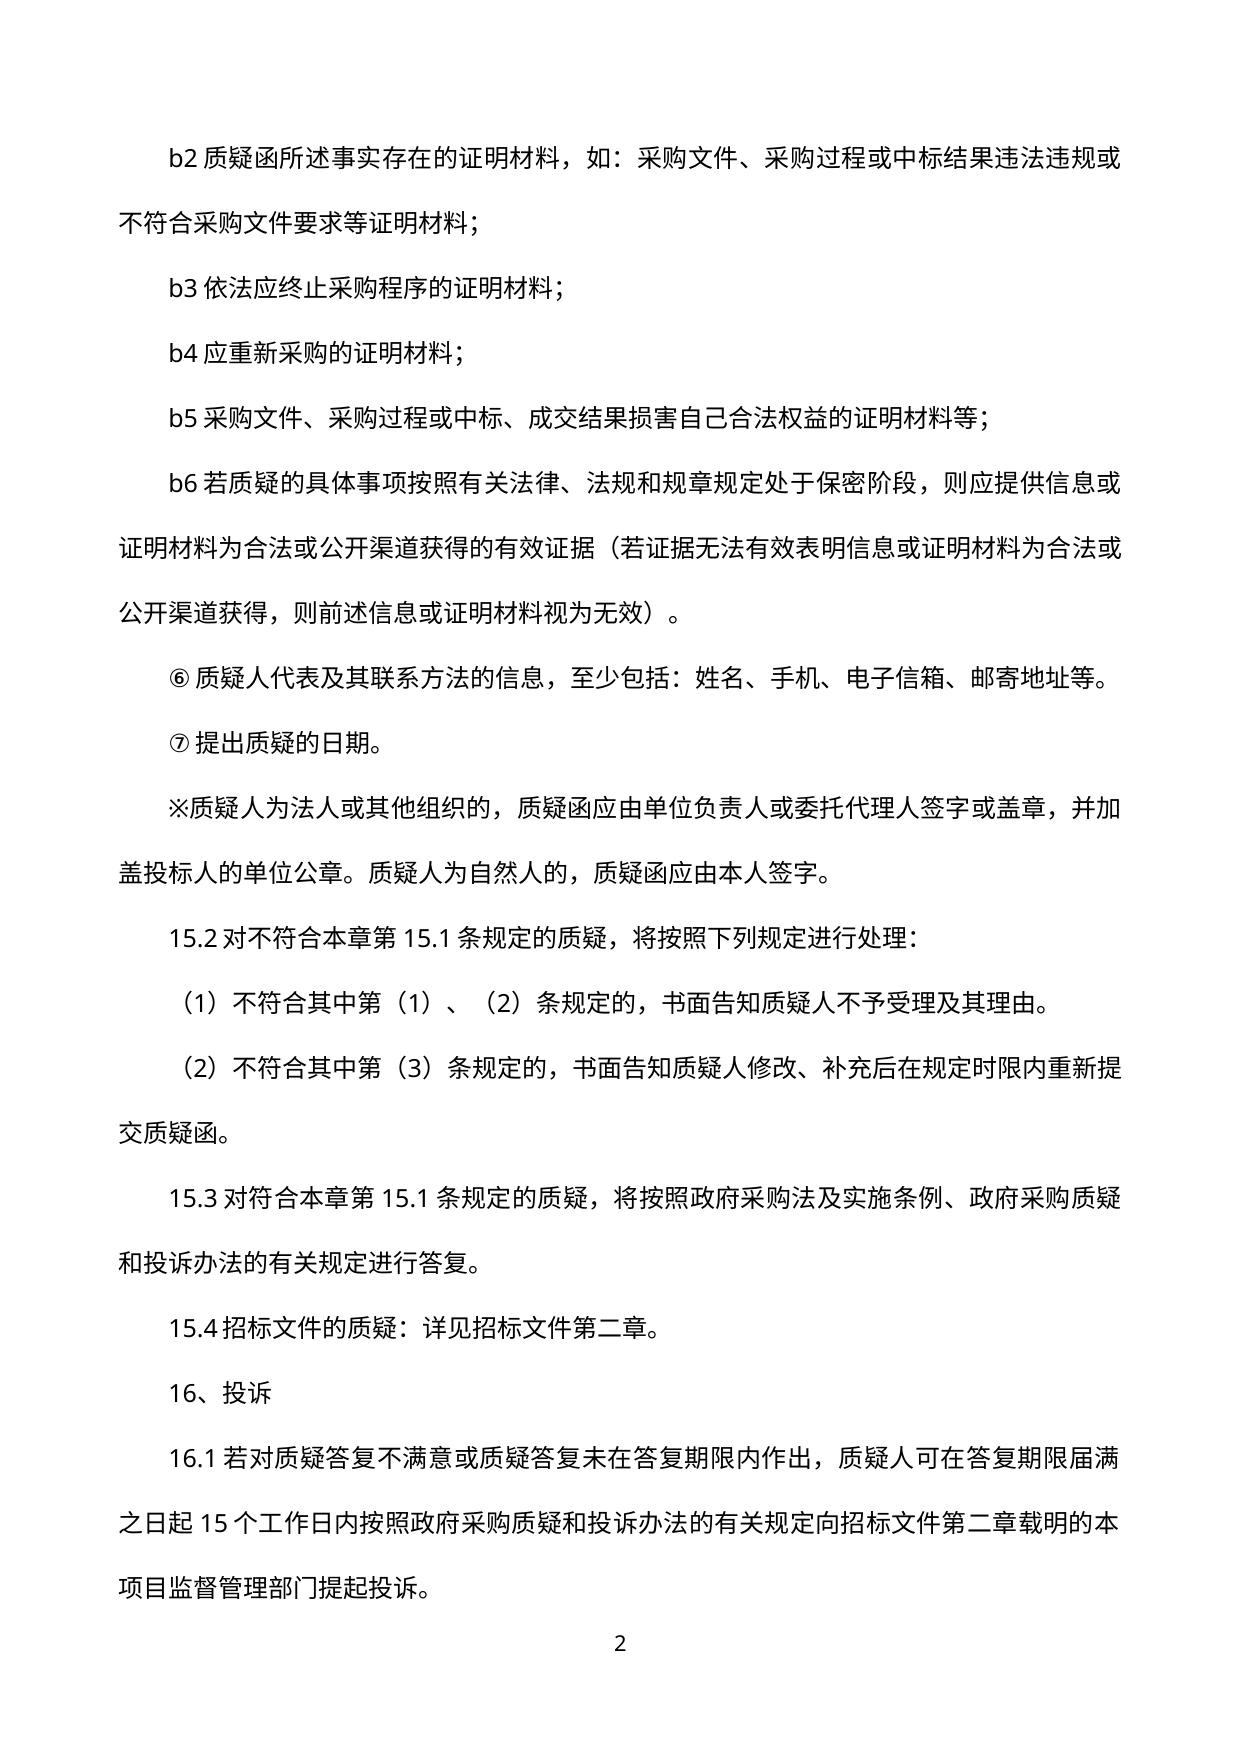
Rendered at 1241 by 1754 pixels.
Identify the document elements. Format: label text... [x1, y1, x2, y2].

text b2质疑函所述事实存在的证明材料，如：采购文件、采购过程或中标结果违法违规或不符合采购文件要求等证明材料； [118, 125, 1122, 255]
text （2）不符合其中第（3）条规定的，书面告知质疑人修改、补充后在规定时限内重新提交质疑函。 [118, 1035, 1122, 1165]
text b6若质疑的具体事项按照有关法律、法规和规章规定处于保密阶段，则应提供信息或证明材料为合法或公开渠道获得的有效证据（若证据无法有效表明信息或证明材料为合法或公开渠道获得，则前述信息或证明材料视为无效）。 [118, 450, 1122, 645]
text 15.4招标文件的质疑：详见招标文件第二章。 [118, 1295, 1122, 1360]
text ※质疑人为法人或其他组织的，质疑函应由单位负责人或委托代理人签字或盖章，并加盖投标人的单位公章。质疑人为自然人的，质疑函应由本人签字。 [118, 775, 1122, 905]
text b4应重新采购的证明材料； [118, 320, 1122, 385]
text 16、投诉 [118, 1360, 1122, 1425]
text ⑥质疑人代表及其联系方法的信息，至少包括：姓名、手机、电子信箱、邮寄地址等。 [118, 645, 1122, 710]
text 15.2对不符合本章第15.1条规定的质疑，将按照下列规定进行处理： [118, 905, 1122, 970]
text 15.3对符合本章第15.1条规定的质疑，将按照政府采购法及实施条例、政府采购质疑和投诉办法的有关规定进行答复。 [118, 1165, 1122, 1295]
text b5采购文件、采购过程或中标、成交结果损害自己合法权益的证明材料等； [118, 385, 1122, 450]
text b3依法应终止采购程序的证明材料； [118, 255, 1122, 320]
text 16.1若对质疑答复不满意或质疑答复未在答复期限内作出，质疑人可在答复期限届满之日起15个工作日内按照政府采购质疑和投诉办法的有关规定向招标文件第二章载明的本项目监督管理部门提起投诉。 [118, 1425, 1122, 1620]
text ⑦提出质疑的日期。 [118, 710, 1122, 775]
text （1）不符合其中第（1）、（2）条规定的，书面告知质疑人不予受理及其理由。 [118, 970, 1122, 1035]
